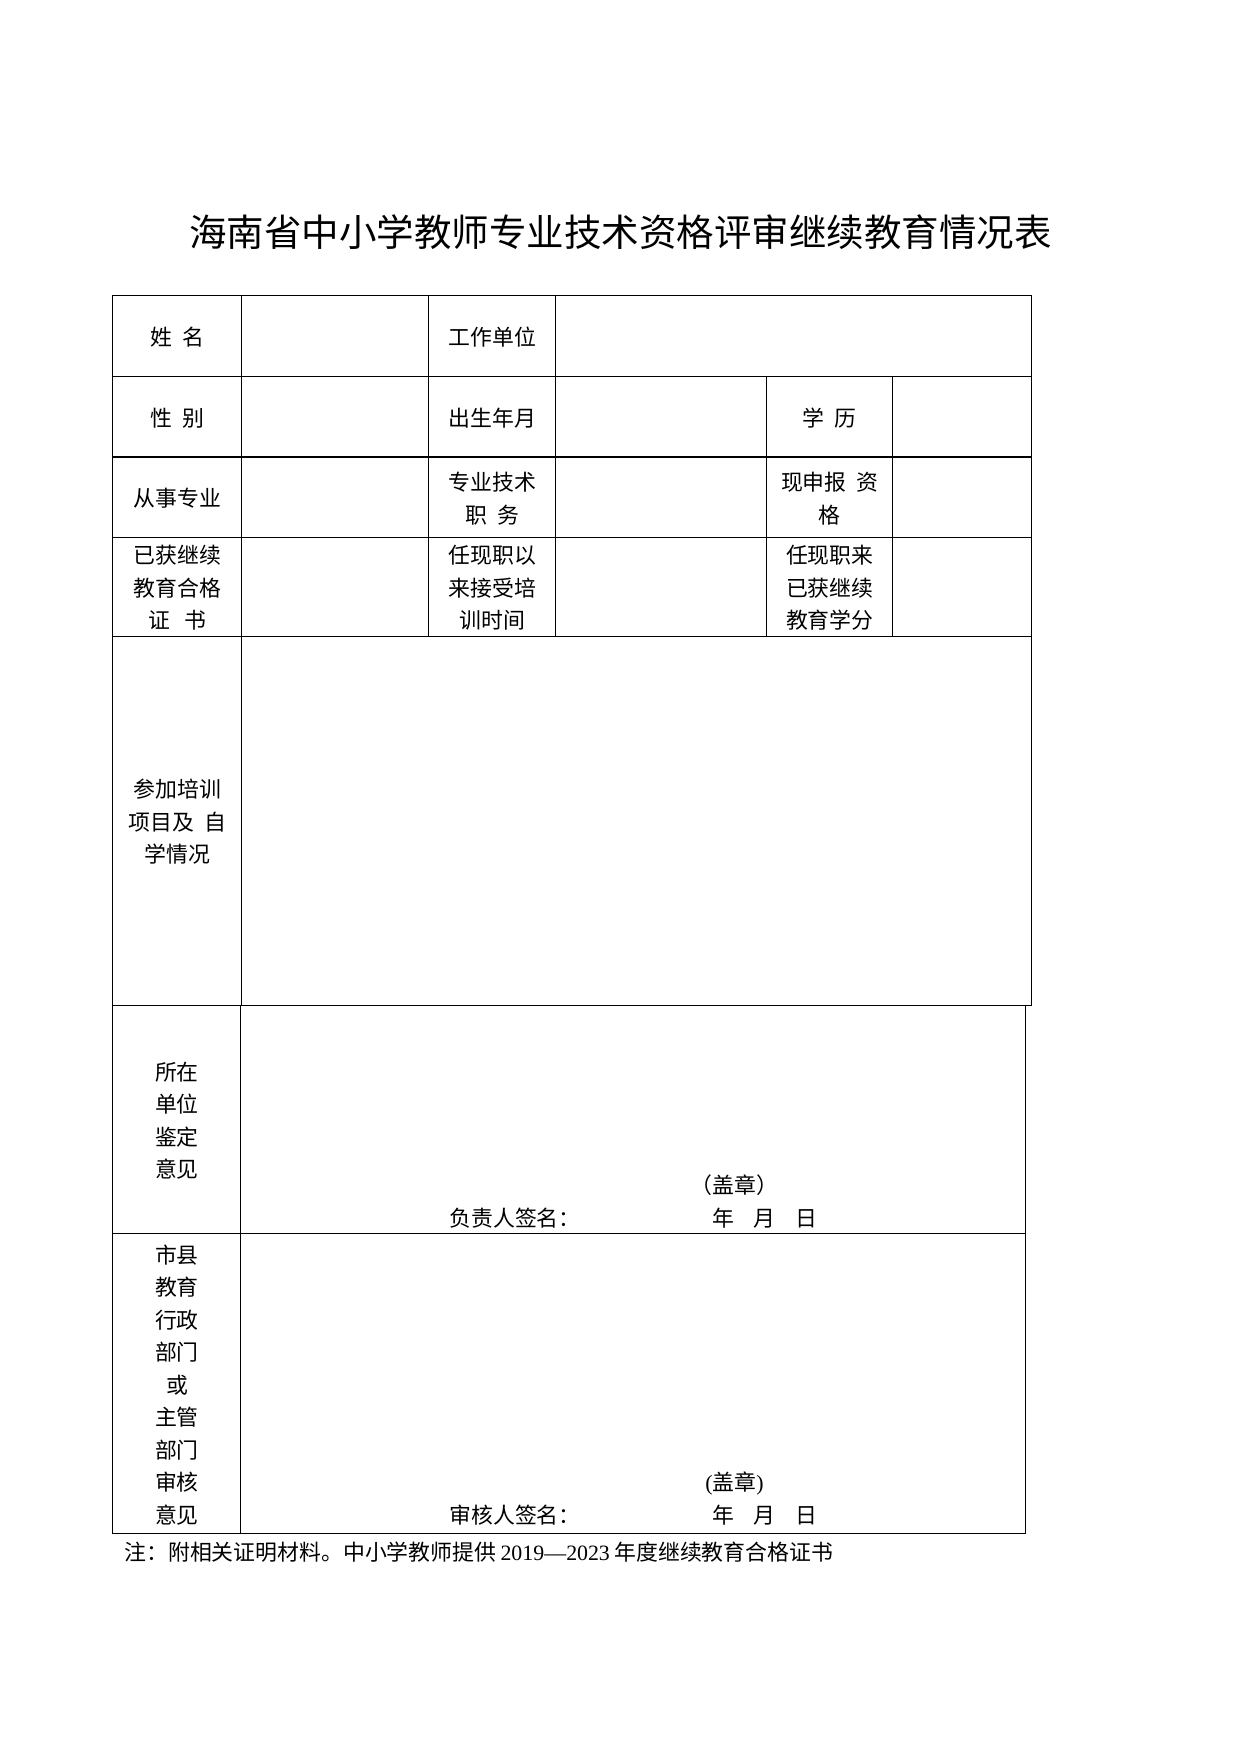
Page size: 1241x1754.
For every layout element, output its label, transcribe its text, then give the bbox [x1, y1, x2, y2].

table_cell (盖章) 审核人签名： 年 月 日 [241, 1234, 1025, 1533]
table_cell [242, 538, 428, 636]
table_cell 现申报 资 格 [767, 458, 892, 537]
table_cell [242, 637, 1031, 1004]
table_cell 学 历 [767, 377, 892, 456]
table_header [556, 296, 1031, 376]
table_cell 参加培训项目及 自学情况 [113, 637, 241, 1004]
table_cell （盖章） 负责人签名： 年 月 日 [241, 1006, 1025, 1233]
table_cell 专业技术 职 务 [429, 458, 555, 537]
table_cell 性 别 [113, 377, 241, 456]
table_header [242, 296, 428, 376]
table_header 姓 名 [113, 296, 241, 376]
table_cell 任现职以来接受培训时间 [429, 538, 555, 636]
table_cell [893, 377, 1031, 456]
table_cell [556, 458, 766, 537]
table_cell [242, 377, 428, 456]
table_cell [893, 538, 1031, 636]
text 海南省中小学教师专业技术资格评审继续教育情况表 [124, 198, 1116, 263]
table_cell 出生年月 [429, 377, 555, 456]
table_cell 已获继续教育合格证 书 [113, 538, 241, 636]
table_cell [242, 458, 428, 537]
table_header 工作单位 [429, 296, 555, 376]
text 注：附相关证明材料。中小学教师提供2019—2023年度继续教育合格证书 [124, 1534, 1116, 1567]
table_cell [556, 377, 766, 456]
table_cell 市县 教育 行政 部门 或 主管 部门 审核 意见 [113, 1234, 240, 1533]
table_cell [556, 538, 766, 636]
table_cell 任现职来已获继续教育学分 [767, 538, 892, 636]
table_cell [893, 458, 1031, 537]
table_cell 从事专业 [113, 458, 241, 537]
table_cell 所在 单位 鉴定 意见 [113, 1006, 240, 1233]
